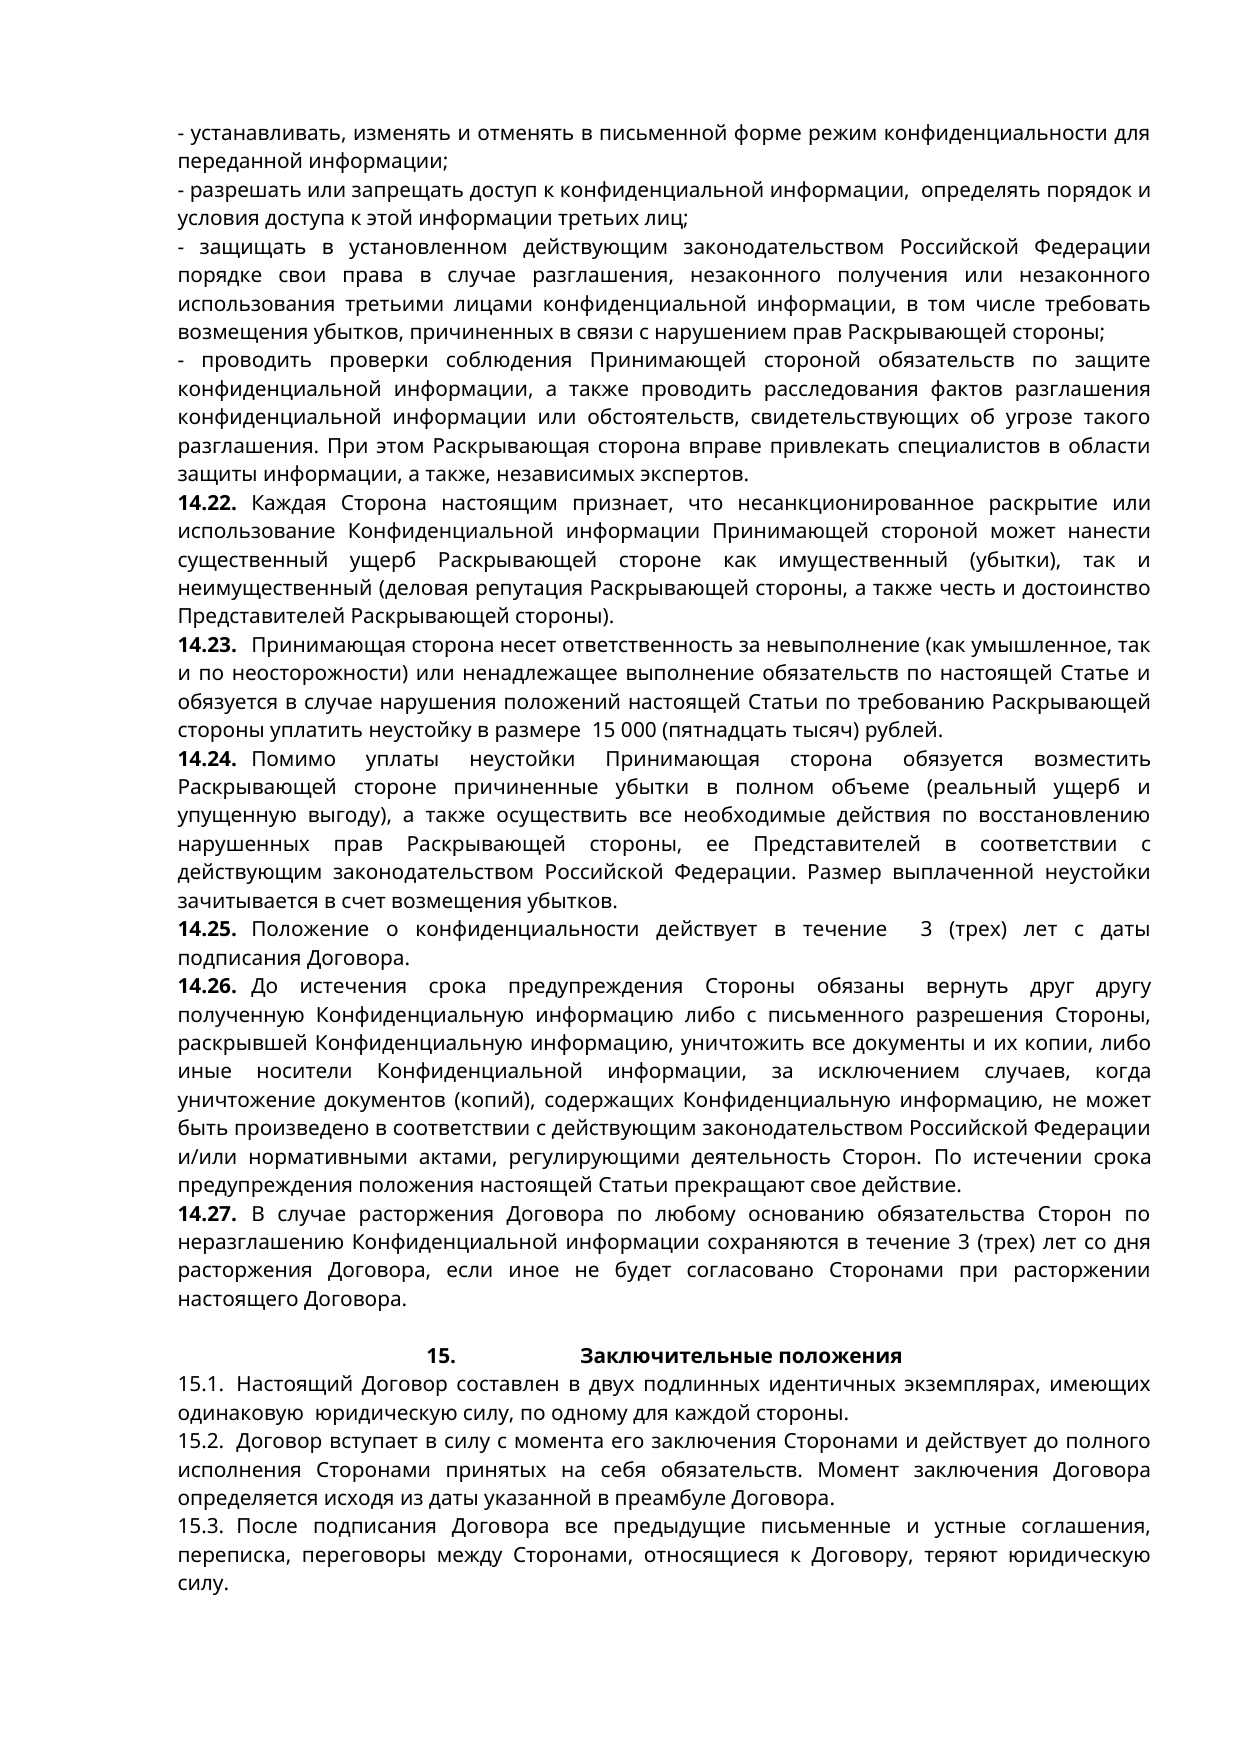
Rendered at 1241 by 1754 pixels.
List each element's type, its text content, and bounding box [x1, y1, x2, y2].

list Принимающая сторона несет ответственность за невыполнение (как умышленное, так и по неосторожности) или ненадлежащее выполнение обязательств по настоящей Статье и обязуется в случае нарушения положений настоящей Статьи по требованию Раскрывающей стороны уплатить неустойку в размере 15 000 (пятнадцать тысяч) рублей. [177, 630, 1152, 744]
list Договор вступает в силу с момента его заключения Сторонами и действует до полного исполнения Сторонами принятых на себя обязательств. Момент заключения Договора определяется исходя из даты указанной в преамбуле Договора. [177, 1426, 1152, 1512]
list Каждая Сторона настоящим признает, что несанкционированное раскрытие или использование Конфиденциальной информации Принимающей стороной может нанести существенный ущерб Раскрывающей стороне как имущественный (убытки), так и неимущественный (деловая репутация Раскрывающей стороны, а также честь и достоинство Представителей Раскрывающей стороны). [177, 488, 1152, 630]
text - разрешать или запрещать доступ к конфиденциальной информации, определять порядок и условия доступа к этой информации третьих лиц; [177, 175, 1152, 232]
list Положение о конфиденциальности действует в течение 3 (трех) лет с даты подписания Договора. [177, 914, 1152, 971]
text - защищать в установленном действующим законодательством Российской Федерации порядке свои права в случае разглашения, незаконного получения или незаконного использования третьими лицами конфиденциальной информации, в том числе требовать возмещения убытков, причиненных в связи с нарушением прав Раскрывающей стороны; [177, 232, 1152, 346]
text - проводить проверки соблюдения Принимающей стороной обязательств по защите конфиденциальной информации, а также проводить расследования фактов разглашения конфиденциальной информации или обстоятельств, свидетельствующих об угрозе такого разглашения. При этом Раскрывающая сторона вправе привлекать специалистов в области защиты информации, а также, независимых экспертов. [177, 346, 1152, 488]
list В случае расторжения Договора по любому основанию обязательства Сторон по неразглашению Конфиденциальной информации сохраняются в течение 3 (трех) лет со дня расторжения Договора, если иное не будет согласовано Сторонами при расторжении настоящего Договора. [177, 1199, 1152, 1312]
list Настоящий Договор составлен в двух подлинных идентичных экземплярах, имеющих одинаковую юридическую силу, по одному для каждой стороны. [177, 1369, 1152, 1426]
list До истечения срока предупреждения Стороны обязаны вернуть друг другу полученную Конфиденциальную информацию либо с письменного разрешения Стороны, раскрывшей Конфиденциальную информацию, уничтожить все документы и их копии, либо иные носители Конфиденциальной информации, за исключением случаев, когда уничтожение документов (копий), содержащих Конфиденциальную информацию, не может быть произведено в соответствии с действующим законодательством Российской Федерации и/или нормативными актами, регулирующими деятельность Сторон. По истечении срока предупреждения положения настоящей Статьи прекращают свое действие. [177, 971, 1152, 1199]
list Помимо уплаты неустойки Принимающая сторона обязуется возместить Раскрывающей стороне причиненные убытки в полном объеме (реальный ущерб и упущенную выгоду), а также осуществить все необходимые действия по восстановлению нарушенных прав Раскрывающей стороны, ее Представителей в соответствии с действующим законодательством Российской Федерации. Размер выплаченной неустойки зачитывается в счет возмещения убытков. [177, 744, 1152, 914]
subtitle Заключительные положения [177, 1341, 1152, 1369]
list После подписания Договора все предыдущие письменные и устные соглашения, переписка, переговоры между Сторонами, относящиеся к Договору, теряют юридическую силу. [177, 1512, 1152, 1597]
text - устанавливать, изменять и отменять в письменной форме режим конфиденциальности для переданной информации; [177, 118, 1152, 175]
